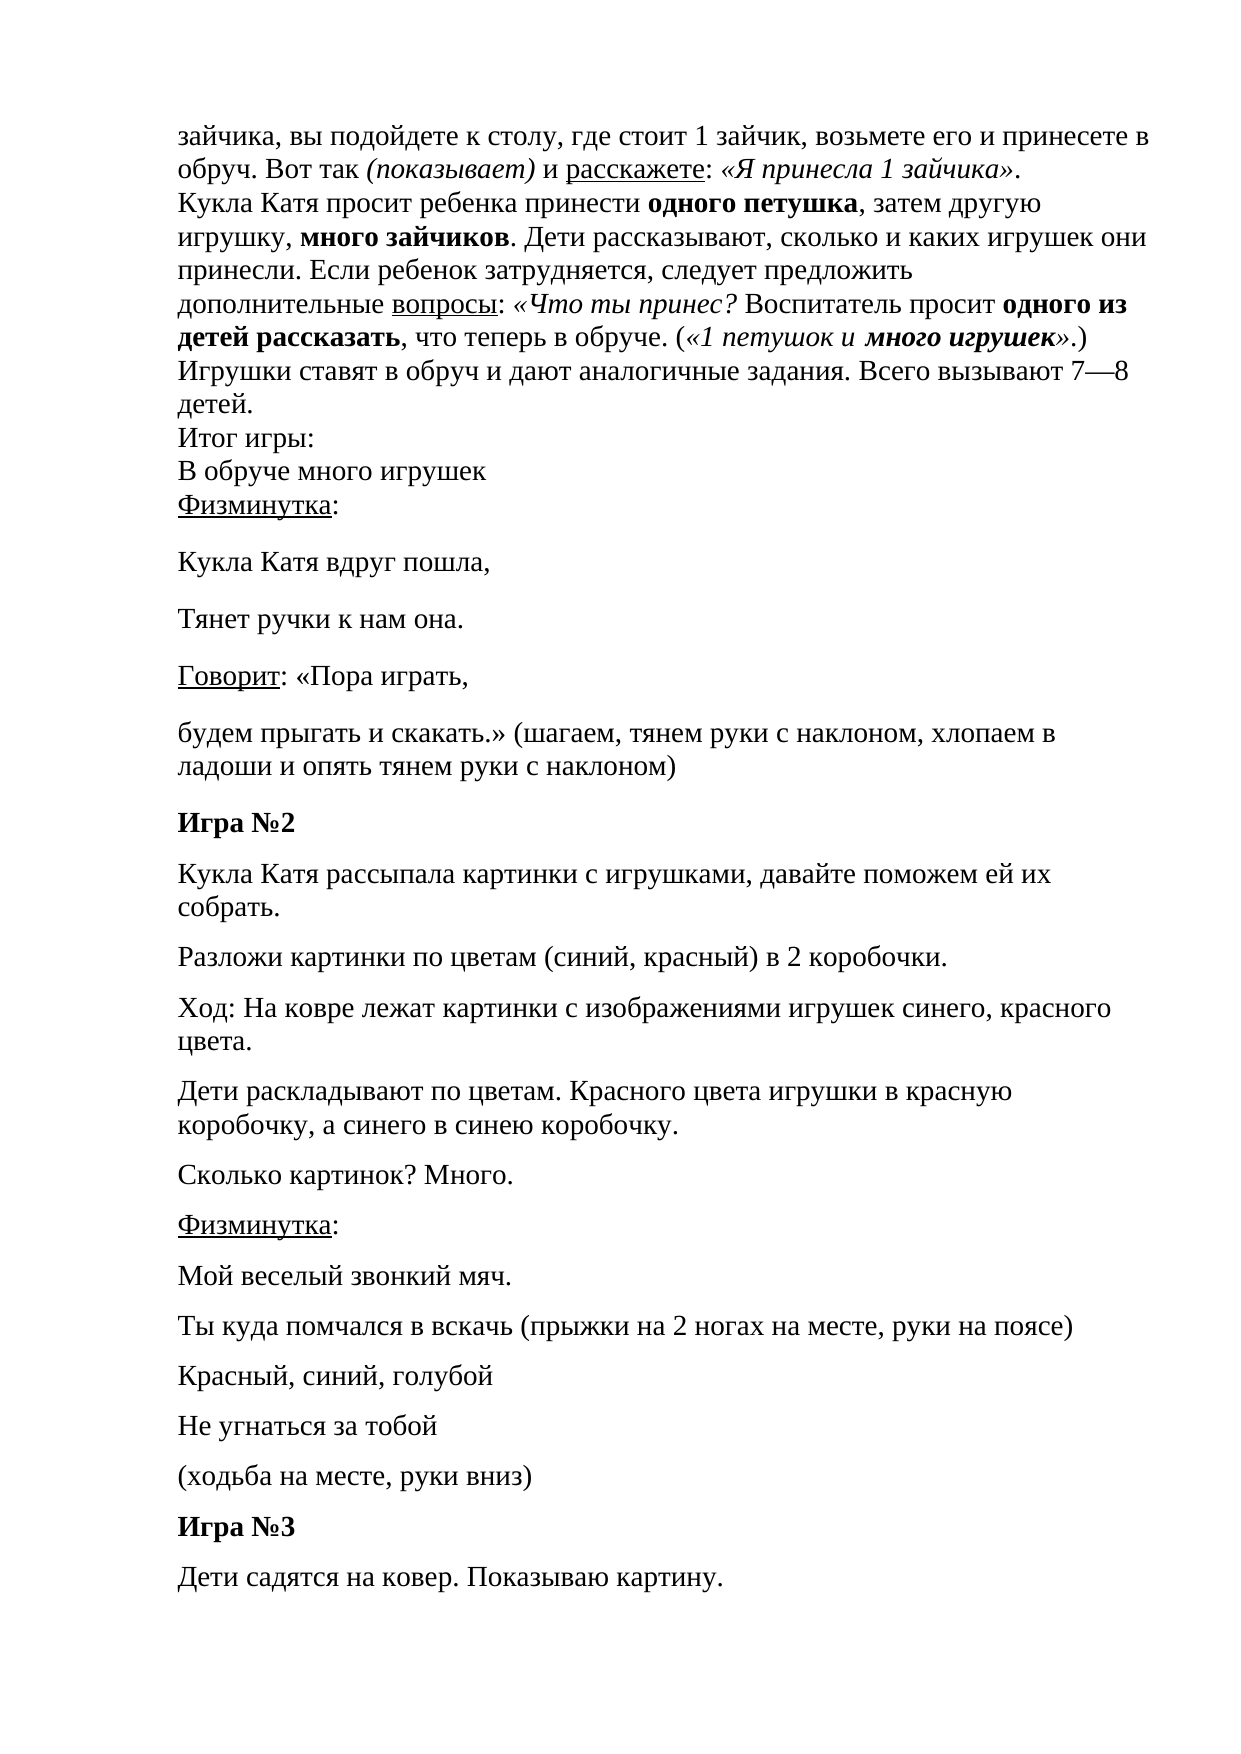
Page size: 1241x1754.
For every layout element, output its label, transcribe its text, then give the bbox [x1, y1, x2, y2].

text Физминутка: [177, 487, 1152, 521]
text Итог игры: [177, 420, 1152, 453]
text Не угнаться за тобой [177, 1408, 1152, 1442]
text (ходьба на месте, руки вниз) [177, 1458, 1152, 1492]
text Кукла Катя рассыпала картинки с игрушками, давайте поможем ей их собрать. [177, 856, 1152, 923]
text Дети раскладывают по цветам. Красного цвета игрушки в красную коробочку, а синего в синею коробочку. [177, 1073, 1152, 1141]
text Ты куда помчался в вскачь (прыжки на 2 ногах на месте, руки на поясе) [177, 1308, 1152, 1341]
text Кукла Катя вдруг пошла, [177, 544, 1152, 578]
text Игра №2 [177, 806, 1152, 839]
text Мой веселый звонкий мяч. [177, 1258, 1152, 1291]
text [177, 118, 1152, 185]
text будем прыгать и скакать.» (шагаем, тянем руки с наклоном, хлопаем в ладоши и опять тянем руки с наклоном) [177, 715, 1152, 782]
text Говорит: «Пора играть, [177, 658, 1152, 692]
text Кукла Катя просит ребенка принести одного петушка, затем другую игрушку, много зайчиков. Дети рассказывают, сколько и каких игрушек они принесли. Если ребенок затрудняется, следует предложить дополнительные вопросы: «Что ты принес? Воспитатель просит одного из детей рассказать, что теперь в обруче. («1 петушок и много игрушек».) Игрушки ставят в обруч и дают аналогичные задания. Всего вызывают 7—8 детей. [177, 185, 1152, 420]
text Ход: На ковре лежат картинки с изображениями игрушек синего, красного цвета. [177, 990, 1152, 1057]
text Тянет ручки к нам она. [177, 601, 1152, 634]
text Дети садятся на ковер. Показываю картину. [177, 1559, 1152, 1592]
text Игра №3 [177, 1509, 1152, 1542]
text Сколько картинок? Много. [177, 1157, 1152, 1191]
text Красный, синий, голубой [177, 1358, 1152, 1392]
text Разложи картинки по цветам (синий, красный) в 2 коробочки. [177, 939, 1152, 973]
text Физминутка: [177, 1207, 1152, 1241]
text В обруче много игрушек [177, 453, 1152, 487]
